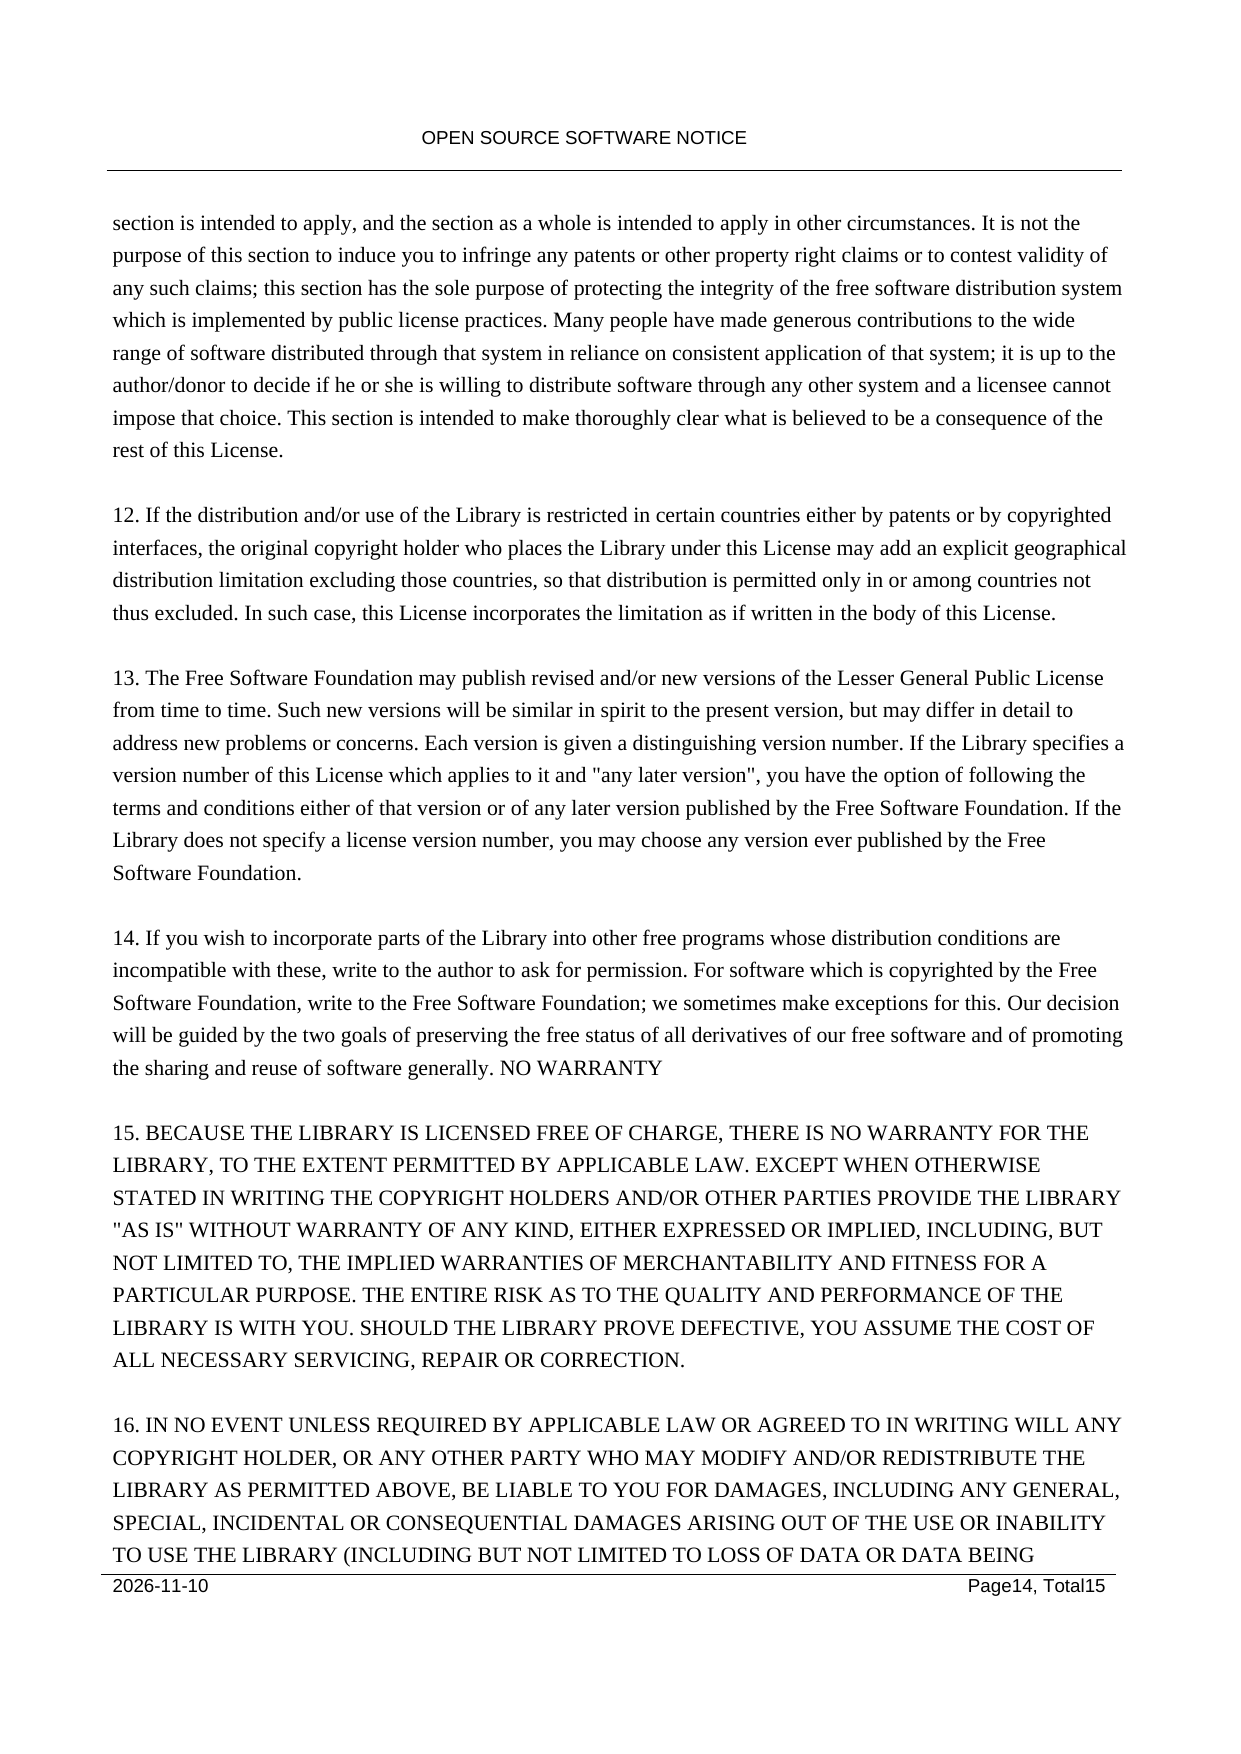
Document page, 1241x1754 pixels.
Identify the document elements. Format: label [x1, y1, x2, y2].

text [112, 206, 1128, 1571]
